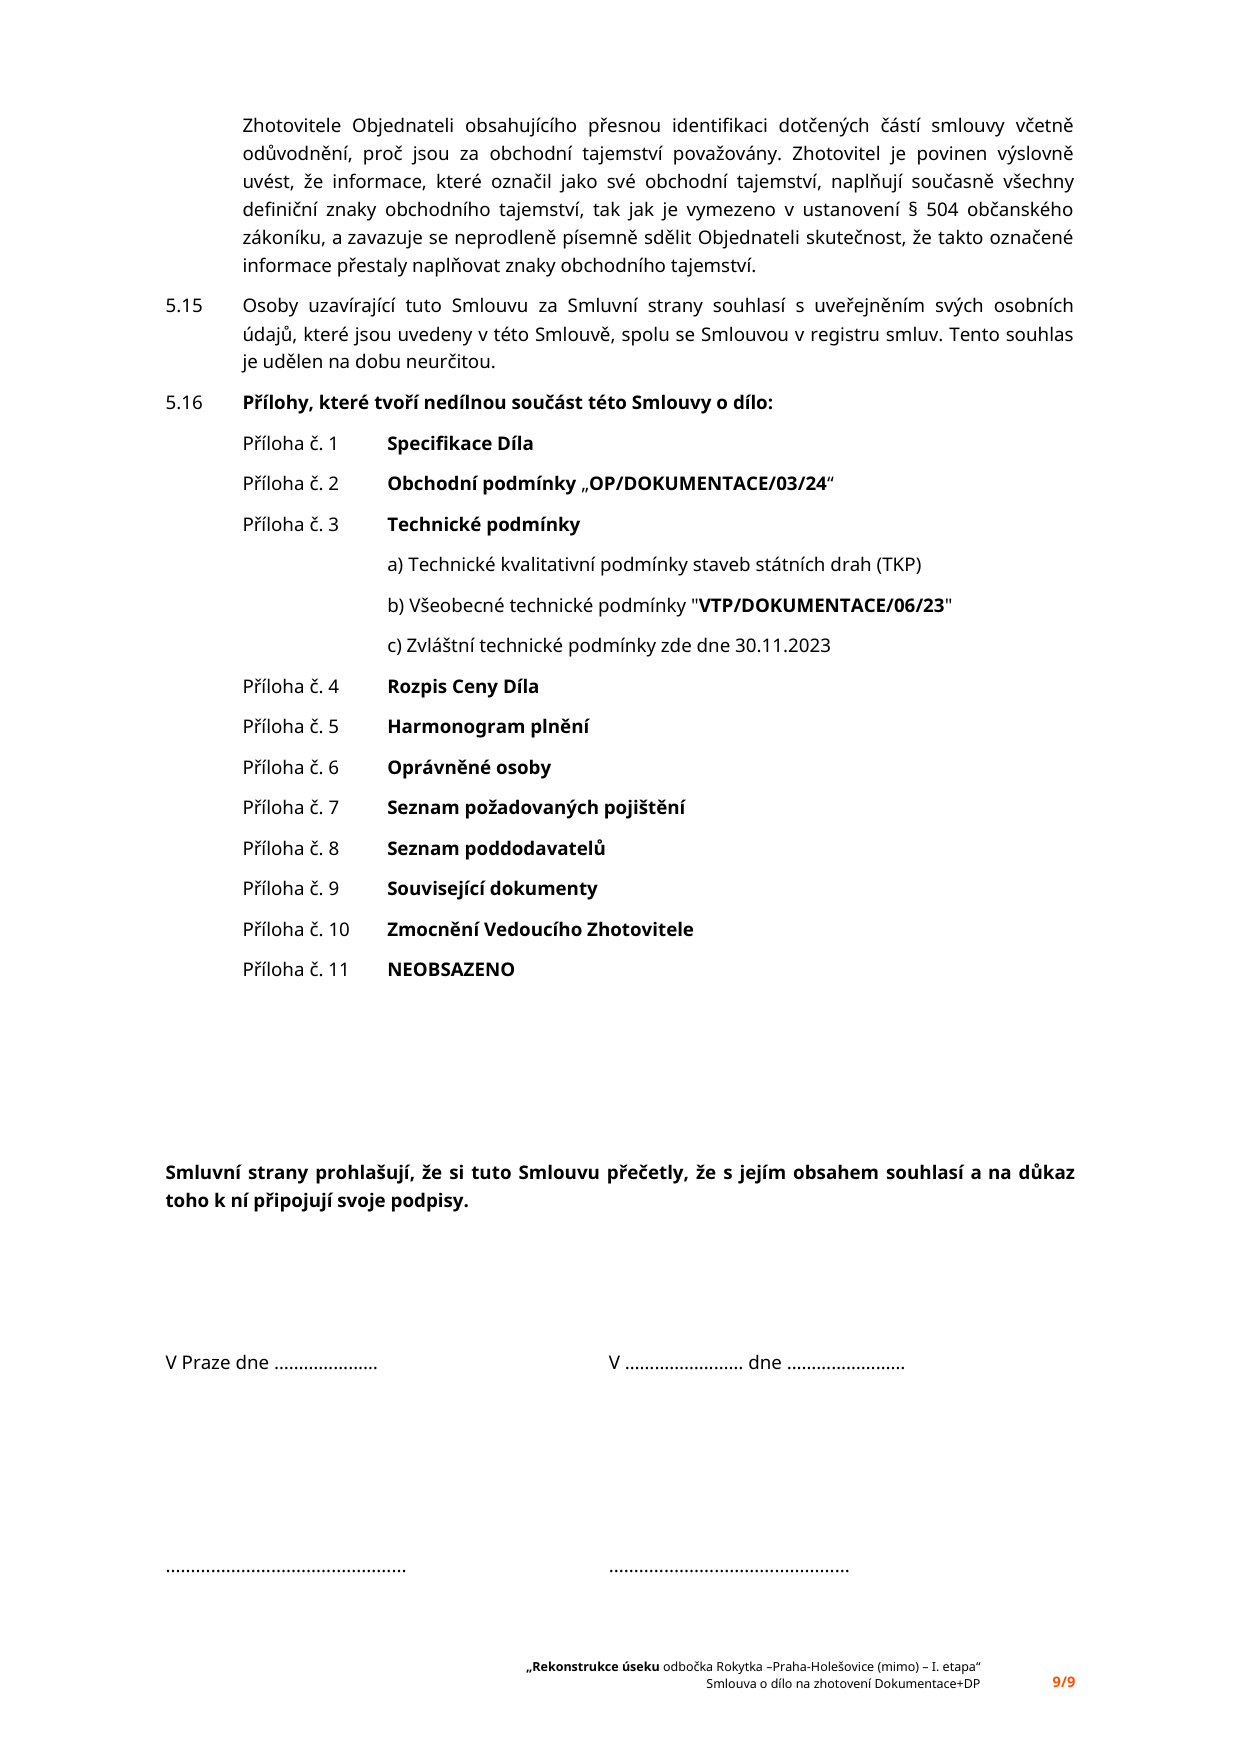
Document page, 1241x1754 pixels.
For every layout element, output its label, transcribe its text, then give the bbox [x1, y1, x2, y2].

text V Praze dne ………………… V …………………… dne …………………… [165, 1349, 1075, 1375]
text a) Technické kvalitativní podmínky staveb státních drah (TKP) [387, 551, 1075, 577]
text c) Zvláštní technické podmínky zde dne 30.11.2023 [387, 632, 1075, 658]
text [165, 112, 1075, 278]
list Přílohy, které tvoří nedílnou součást této Smlouvy o dílo: [165, 389, 1075, 415]
text Příloha č. 3 Technické podmínky [242, 511, 1075, 536]
text Osoby uzavírající tuto Smlouvu za Smluvní strany souhlasí s uveřejněním svých osobních údajů, které jsou uvedeny v této Smlouvě, spolu se Smlouvou v registru smluv. Tento souhlas je udělen na dobu neurčitou. [165, 293, 1075, 374]
text Příloha č. 11 NEOBSAZENO [242, 957, 1075, 982]
text Příloha č. 8 Seznam poddodavatelů [242, 835, 1075, 861]
text Příloha č. 5 Harmonogram plnění [242, 713, 1075, 739]
text Příloha č. 7 Seznam požadovaných pojištění [242, 794, 1075, 820]
text ................................................ ................................................ [165, 1552, 1075, 1577]
text b) Všeobecné technické podmínky "VTP/DOKUMENTACE/06/23" [387, 592, 1075, 617]
text Smluvní strany prohlašují, že si tuto Smlouvu přečetly, že s jejím obsahem souhlasí a na důkaz toho k ní připojují svoje podpisy. [165, 1159, 1075, 1213]
text Příloha č. 9 Související dokumenty [242, 876, 1075, 901]
text Příloha č. 4 Rozpis Ceny Díla [242, 673, 1075, 698]
text Příloha č. 6 Oprávněné osoby [242, 754, 1075, 779]
text Příloha č. 10 Zmocnění Vedoucího Zhotovitele [242, 916, 1075, 942]
text Příloha č. 1 Specifikace Díla [242, 430, 1075, 455]
text Příloha č. 2 Obchodní podmínky „OP/DOKUMENTACE/03/24“ [242, 470, 1075, 496]
